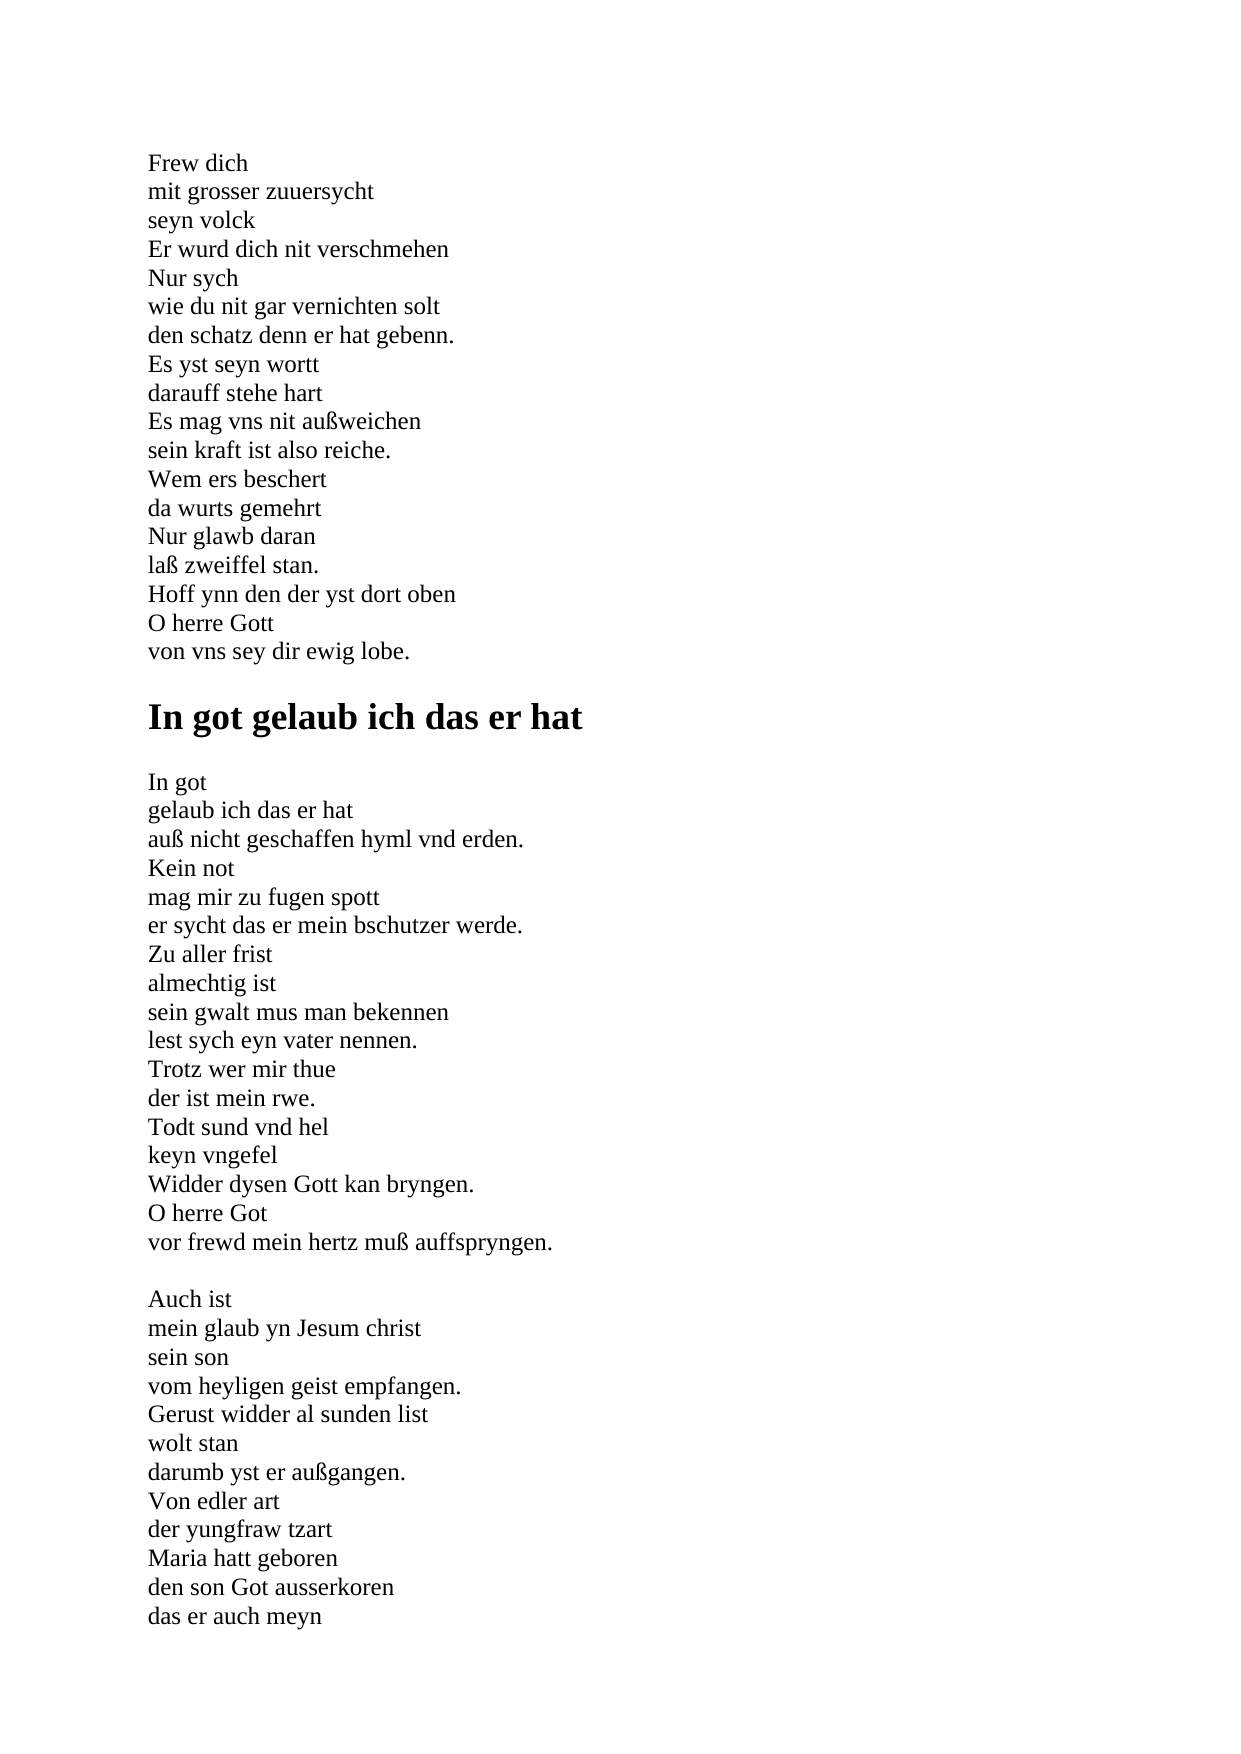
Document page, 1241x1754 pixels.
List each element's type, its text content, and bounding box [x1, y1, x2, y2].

subtitle In got gelaub ich das er hat [148, 694, 1093, 737]
text In got gelaub ich das er hat auß nicht geschaffen hyml vnd erden. Kein not mag mir zu fugen spott er sycht das er mein bschutzer werde. Zu aller frist almechtig ist sein gwalt mus man bekennen lest sych eyn vater nennen. Trotz wer mir thue der ist mein rwe. Todt sund vnd hel keyn vngefel Widder dysen Gott kan bryngen. O herre Got vor frewd mein hertz muß auffspryngen. [148, 767, 1093, 1255]
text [148, 1284, 1093, 1629]
text Frew dich mit grosser zuuersycht seyn volck Er wurd dich nit verschmehen Nur sych wie du nit gar vernichten solt den schatz denn er hat gebenn. Es yst seyn wortt darauff stehe hart Es mag vns nit außweichen sein kraft ist also reiche. Wem ers beschert da wurts gemehrt Nur glawb daran laß zweiffel stan. Hoff ynn den der yst dort oben O herre Gott von vns sey dir ewig lobe. [148, 148, 1093, 665]
